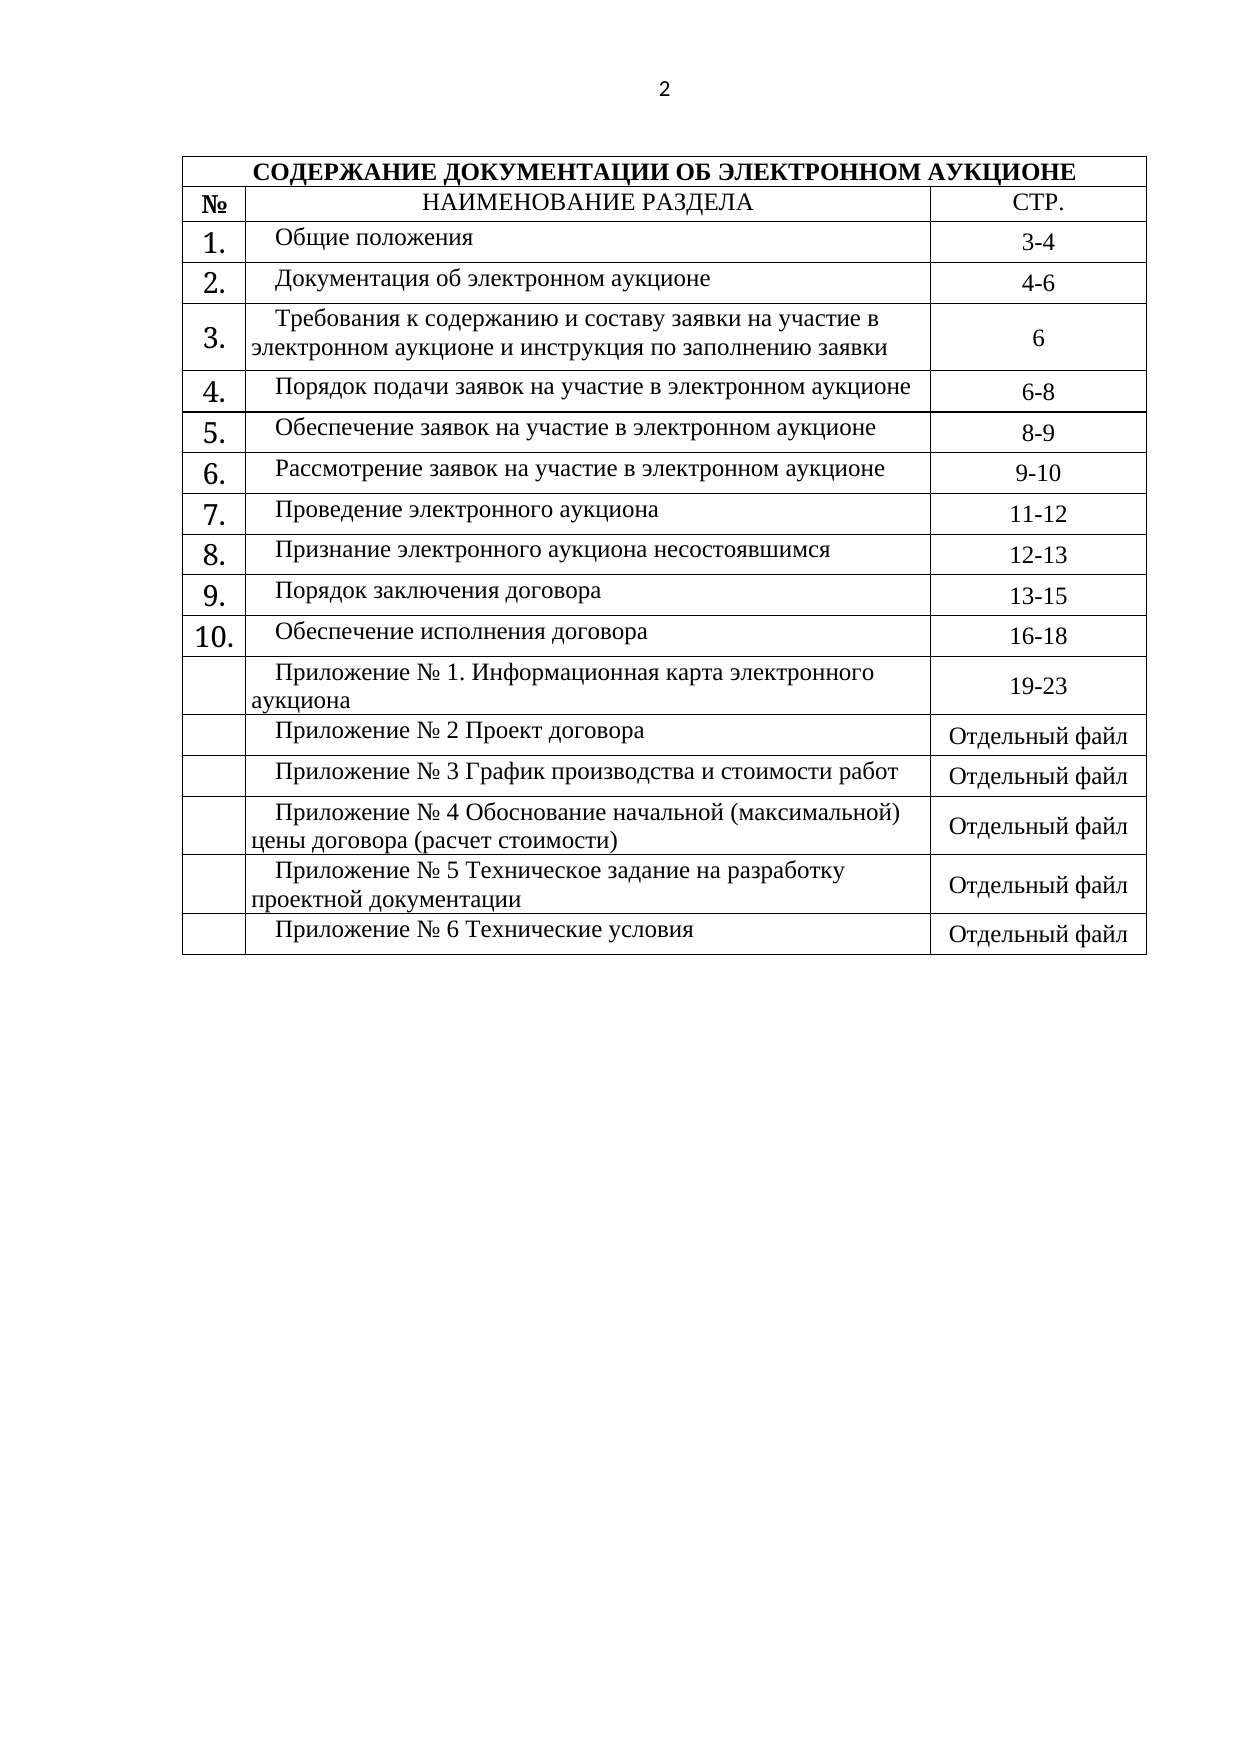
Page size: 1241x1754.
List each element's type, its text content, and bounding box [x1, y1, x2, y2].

table_cell 2. [183, 263, 245, 302]
table_cell 8. [183, 535, 245, 574]
table_cell Приложение № 2 Проект договора [246, 715, 930, 755]
table_cell Обеспечение заявок на участие в электронном аукционе [246, 413, 930, 452]
table_cell Приложение № 5 Техническое задание на разработку проектной документации [246, 855, 930, 913]
table_cell 8-9 [931, 413, 1146, 452]
table_cell 4-6 [931, 263, 1146, 302]
table_cell 6. [183, 453, 245, 493]
table_cell Отдельный файл [931, 715, 1146, 755]
table_cell Общие положения [246, 222, 930, 262]
table_cell 16-18 [931, 616, 1146, 656]
table_cell 13-15 [931, 575, 1146, 615]
table_cell Признание электронного аукциона несостоявшимся [246, 535, 930, 574]
table_cell 6 [931, 304, 1146, 370]
table_cell [183, 855, 245, 913]
table_cell 3-4 [931, 222, 1146, 262]
table_cell [183, 715, 245, 755]
table_cell Документация об электронном аукционе [246, 263, 930, 302]
table_cell 3. [183, 304, 245, 370]
table_cell № [183, 187, 245, 221]
table_cell СТР. [931, 187, 1146, 221]
table_cell Требования к содержанию и составу заявки на участие в электронном аукционе и инструкция по заполнению заявки [246, 304, 930, 370]
table_cell Отдельный файл [931, 797, 1146, 854]
table_cell [183, 914, 245, 953]
table_cell [183, 756, 245, 796]
table_cell 9. [183, 575, 245, 615]
table_cell Обеспечение исполнения договора [246, 616, 930, 656]
table_cell 4. [183, 371, 245, 411]
table_cell [183, 797, 245, 854]
table_cell 12-13 [931, 535, 1146, 574]
table_cell 6-8 [931, 371, 1146, 411]
table_cell Отдельный файл [931, 756, 1146, 796]
table_cell 9-10 [931, 453, 1146, 493]
table_cell Приложение № 4 Обоснование начальной (максимальной) цены договора (расчет стоимости) [246, 797, 930, 854]
table_cell Проведение электронного аукциона [246, 494, 930, 533]
table_header СОДЕРЖАНИЕ ДОКУМЕНТАЦИИ ОБ ЭЛЕКТРОННОМ АУКЦИОНЕ [183, 157, 1146, 186]
table_cell 5. [183, 413, 245, 452]
table_cell 1. [183, 222, 245, 262]
table_cell Приложение № 6 Технические условия [246, 914, 930, 953]
table_cell Отдельный файл [931, 914, 1146, 953]
table_cell Приложение № 1. Информационная карта электронного аукциона [246, 657, 930, 714]
table_cell Порядок подачи заявок на участие в электронном аукционе [246, 371, 930, 411]
table_cell Рассмотрение заявок на участие в электронном аукционе [246, 453, 930, 493]
table_cell [183, 657, 245, 714]
table_cell Приложение № 3 График производства и стоимости работ [246, 756, 930, 796]
table_cell Порядок заключения договора [246, 575, 930, 615]
table_cell НАИМЕНОВАНИЕ РАЗДЕЛА [246, 187, 930, 221]
table_cell 7. [183, 494, 245, 533]
table_cell 19-23 [931, 657, 1146, 714]
table_cell 11-12 [931, 494, 1146, 533]
table_cell 10. [183, 616, 245, 656]
table_cell Отдельный файл [931, 855, 1146, 913]
